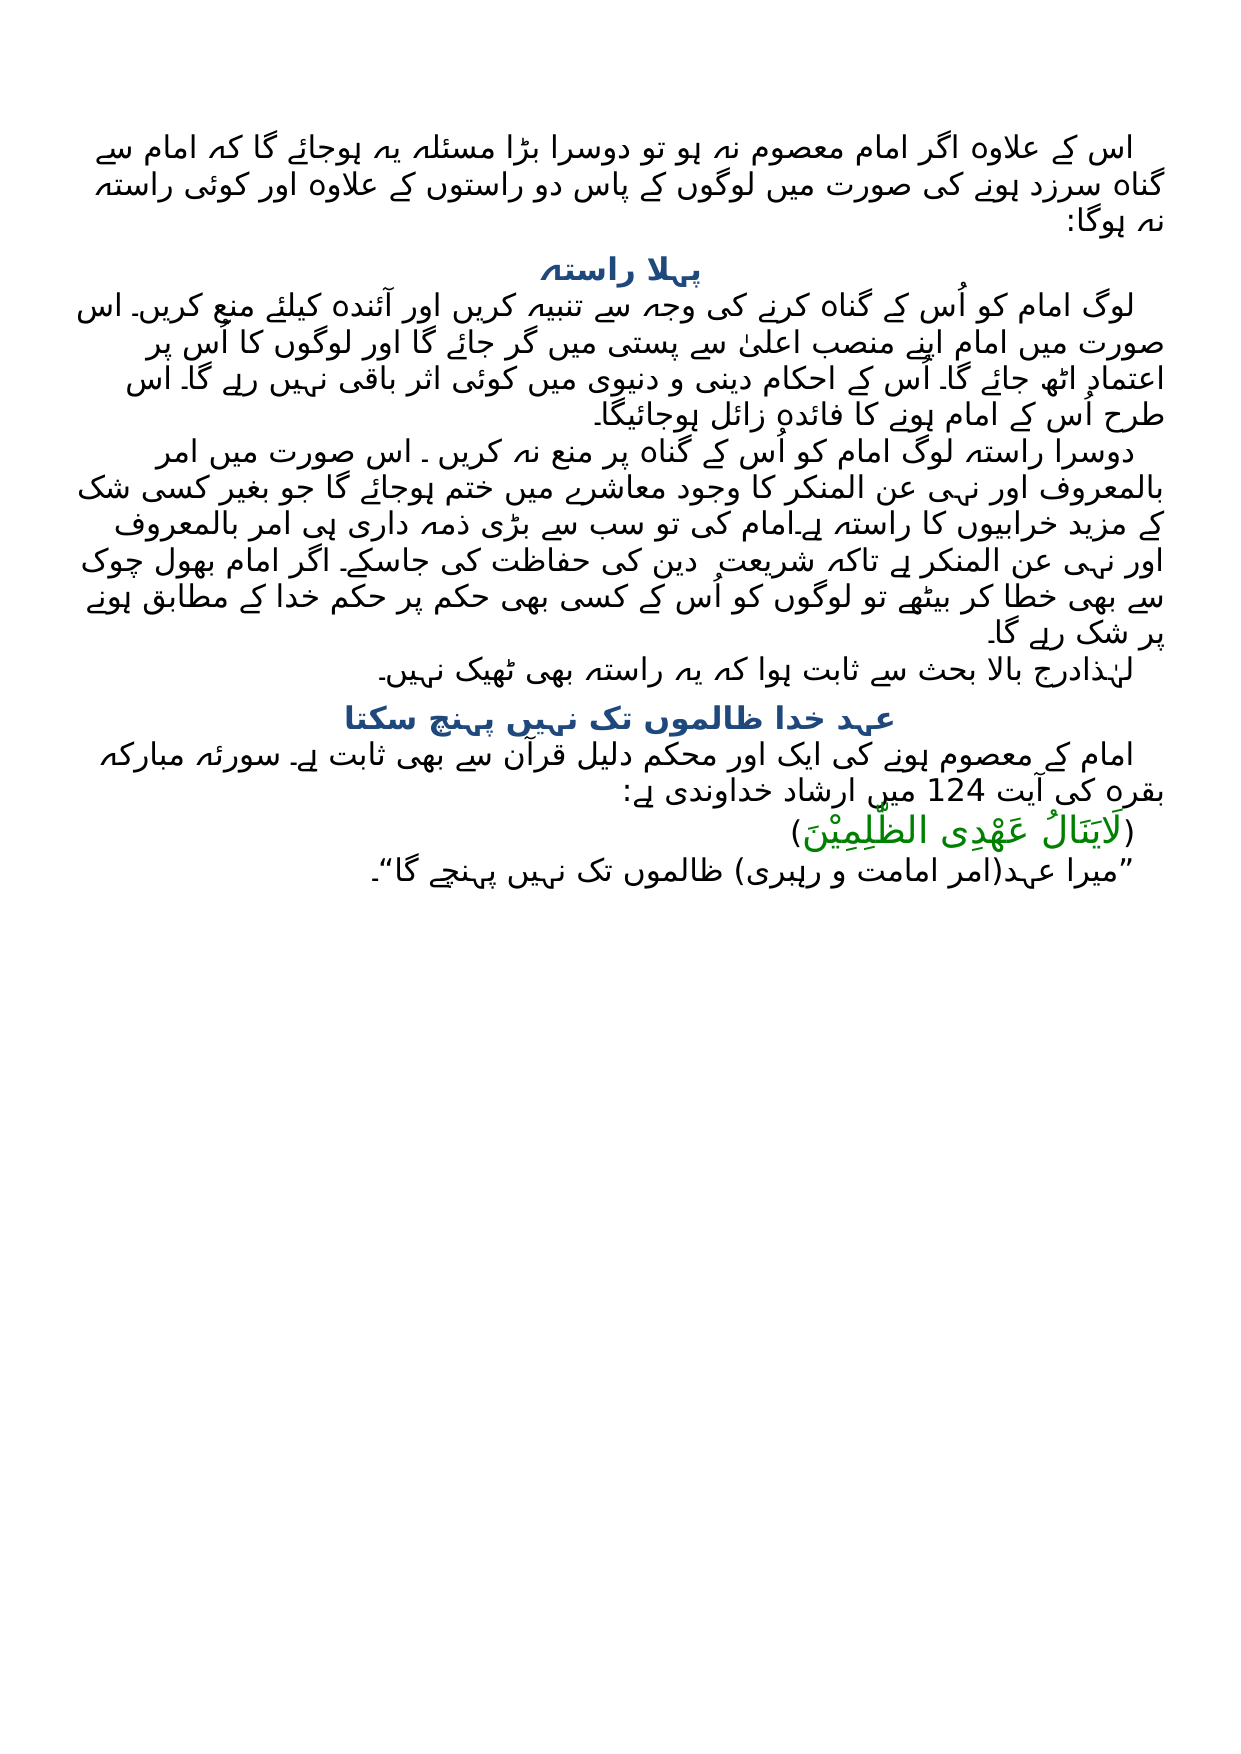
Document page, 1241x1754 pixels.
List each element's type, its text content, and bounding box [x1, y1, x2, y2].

subtitle عہد خدا ظالموں تک نہیں پہنچ سکتا [75, 700, 1165, 736]
text دوسرا راستہ لوگ امام کو اُس کے گناہ پر منع نہ کریں ۔ اس صورت میں امر بالمعروف اور نہی عن المنکر کا وجود معاشرے میں ختم ہوجائے گا جو بغیر کسی شک کے مزید خرابیوں کا راستہ ہے۔امام کی تو سب سے بڑی ذمہ داری ہی امر بالمعروف اور نہی عن المنکر ہے تاکہ شریعت دین کی حفاظت کی جاسکے۔ اگر امام بھول چوک سے بھی خطا کر بیٹھے تو لوگوں کو اُس کے کسی بھی حکم پر حکم خدا کے مطابق ہونے پر شک رہے گا۔ [75, 433, 1165, 651]
text اس کے علاوہ اگر امام معصوم نہ ہو تو دوسرا بڑا مسئلہ یہ ہوجائے گا کہ امام سے گناہ سرزد ہونے کی صورت میں لوگوں کے پاس دو راستوں کے علاوہ اور کوئی راستہ نہ ہوگا: [75, 130, 1165, 239]
text امام کے معصوم ہونے کی ایک اور محکم دلیل قرآن سے بھی ثابت ہے۔ سورئہ مبارکہ بقرہ کی آیت 124 میں ارشاد خداوندی ہے: [75, 736, 1165, 809]
text ”میرا عہد(امر امامت و رہبری) ظالموں تک نہیں پہنچے گا“۔ [75, 853, 1165, 889]
text (لَایَنَالُ عَهْدِی الظّٰلِمِیْنَ) [75, 809, 1165, 853]
text لوگ امام کو اُس کے گناہ کرنے کی وجہ سے تنبیہ کریں اور آئندہ کیلئے منع کریں۔ اس صورت میں امام اپنے منصب اعلیٰ سے پستی میں گر جائے گا اور لوگوں کا اُس پر اعتماد اٹھ جائے گا۔ اُس کے احکام دینی و دنیوی میں کوئی اثر باقی نہیں رہے گا۔ اس طرح اُس کے امام ہونے کا فائدہ زائل ہوجائیگا۔ [75, 288, 1165, 433]
subtitle پہلا راستہ [75, 251, 1165, 288]
text لہٰذادرج بالا بحث سے ثابت ہوا کہ یہ راستہ بھی ٹھیک نہیں۔ [75, 651, 1165, 687]
